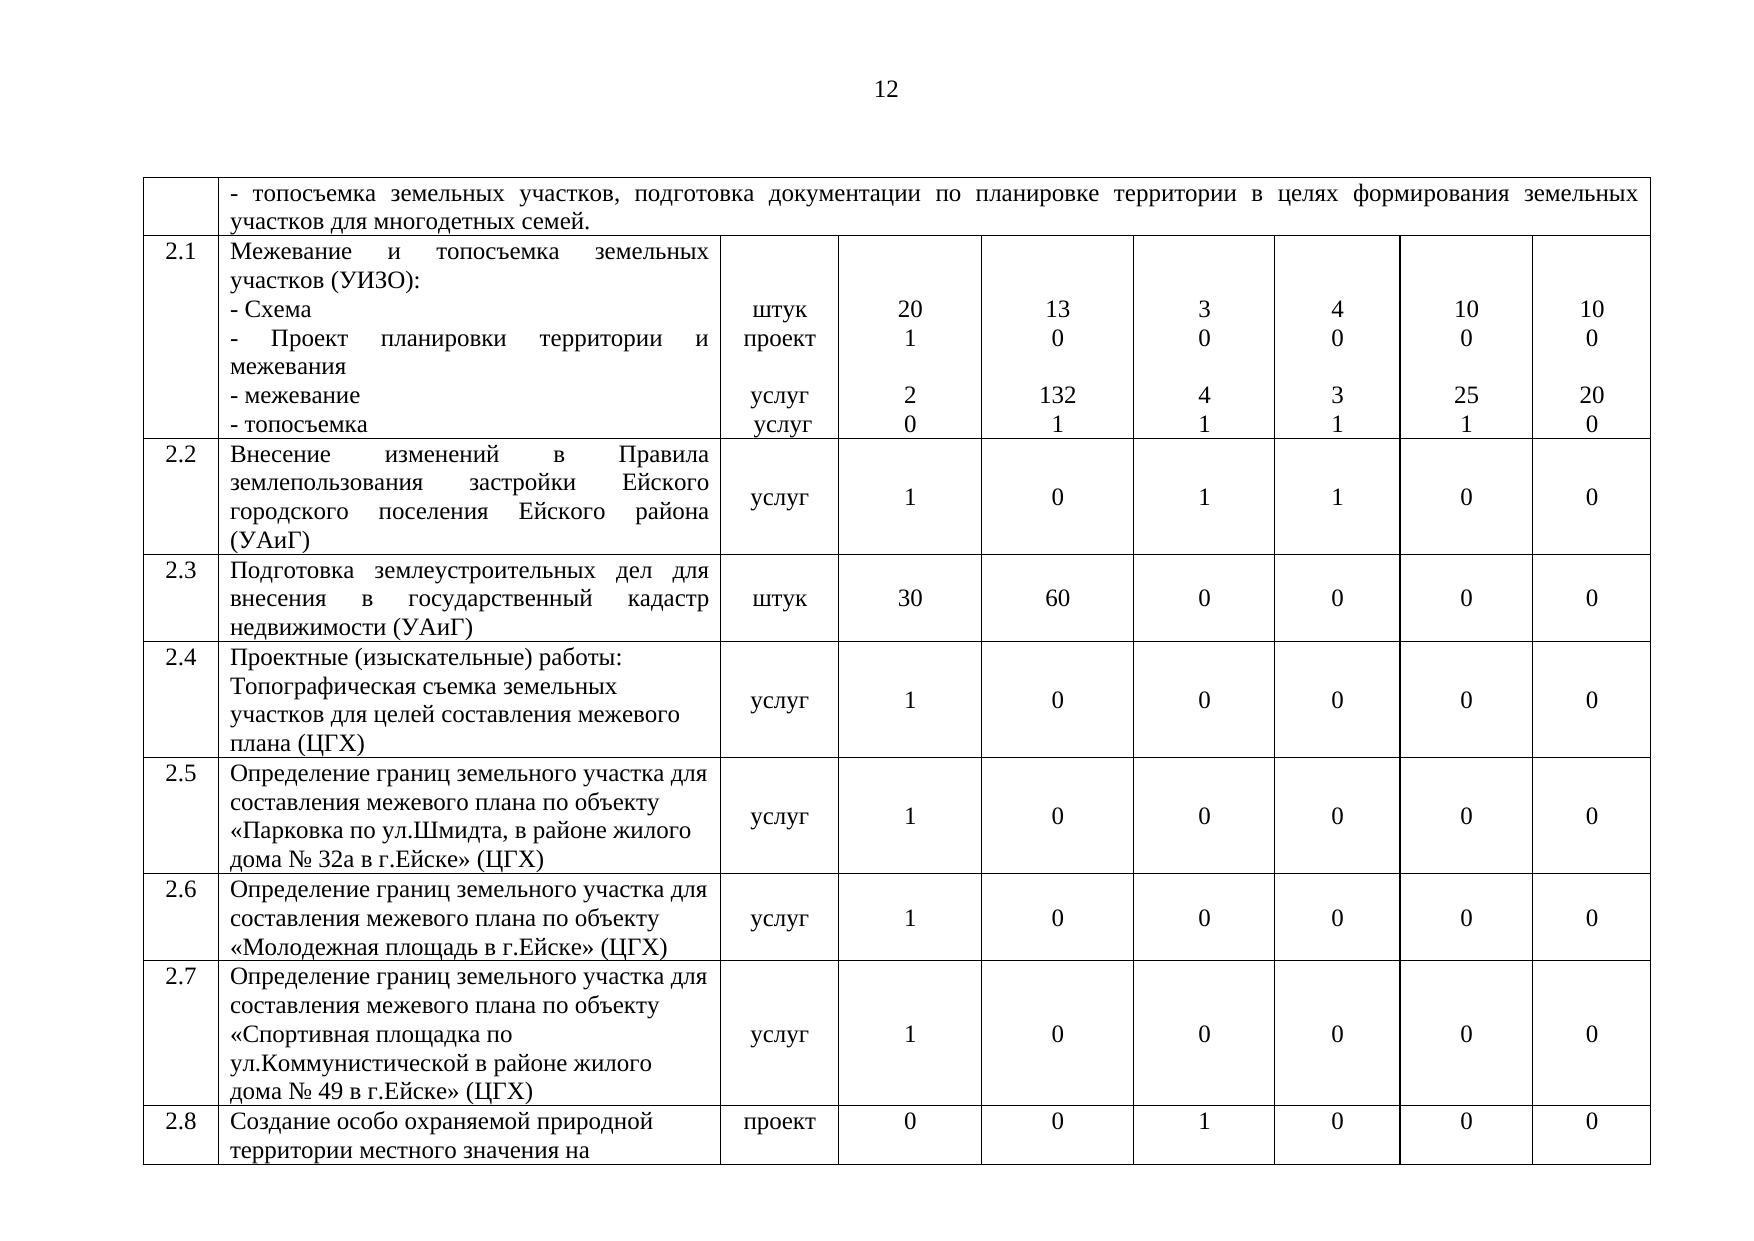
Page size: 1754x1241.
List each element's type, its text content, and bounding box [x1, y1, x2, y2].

table_cell 4 0 3 1 [1275, 236, 1399, 438]
table_cell 1 [1275, 439, 1399, 554]
table_cell услуг [721, 874, 838, 960]
table_cell 2.7 [144, 961, 218, 1105]
table_cell 60 [982, 555, 1133, 641]
table_cell Определение границ земельного участка для составления межевого плана по объекту «Молодежная площадь в г.Ейске» (ЦГХ) [219, 874, 720, 960]
table_cell штук проект услуг услуг [721, 236, 838, 438]
table_cell проект [721, 1106, 838, 1164]
table_cell 2.5 [144, 758, 218, 873]
table_cell 1 [839, 961, 981, 1105]
table_cell 2.1 [144, 236, 218, 438]
table_cell 0 [1134, 642, 1274, 757]
table_cell 3 0 4 1 [1134, 236, 1274, 438]
table_cell Внесение изменений в Правила землепользования застройки Ейского городского поселения Ейского района (УАиГ) [219, 439, 720, 554]
table_cell 0 [982, 1106, 1133, 1164]
table_cell 0 [1401, 555, 1532, 641]
table_cell 0 [1533, 642, 1650, 757]
table_cell 0 [1401, 961, 1532, 1105]
table_cell 30 [839, 555, 981, 641]
table_cell 0 [982, 961, 1133, 1105]
table_cell 0 [1401, 758, 1532, 873]
table_cell 0 [1533, 439, 1650, 554]
table_cell 0 [1401, 642, 1532, 757]
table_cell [219, 1106, 720, 1164]
table_cell 1 [839, 758, 981, 873]
table_cell 0 [1401, 1106, 1532, 1164]
table_cell 0 [1134, 874, 1274, 960]
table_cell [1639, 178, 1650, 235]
table_cell Проектные (изыскательные) работы: Топографическая съемка земельных участков для целей составления межевого плана (ЦГХ) [219, 642, 720, 757]
table_cell штук [721, 555, 838, 641]
table_cell 0 [1401, 874, 1532, 960]
table_cell Подготовка землеустроительных дел для внесения в государственный кадастр недвижимости (УАиГ) [219, 555, 720, 641]
table_cell 1 [839, 642, 981, 757]
table_cell 1 [839, 874, 981, 960]
table_cell Определение границ земельного участка для составления межевого плана по объекту «Парковка по ул.Шмидта, в районе жилого дома № 32а в г.Ейске» (ЦГХ) [219, 758, 720, 873]
table_cell 0 [1134, 555, 1274, 641]
table_cell 0 [982, 758, 1133, 873]
table_cell 0 [982, 642, 1133, 757]
table_cell 0 [1533, 1106, 1650, 1164]
table_cell 0 [1275, 874, 1399, 960]
table_cell 0 [1275, 555, 1399, 641]
table_cell 0 [1275, 1106, 1399, 1164]
table_cell 0 [1533, 961, 1650, 1105]
table_cell 20 1 2 0 [839, 236, 981, 438]
table_cell 2.6 [144, 874, 218, 960]
table_cell услуг [721, 439, 838, 554]
table_cell 2.4 [144, 642, 218, 757]
table_cell 0 [1533, 874, 1650, 960]
table_cell услуг [721, 642, 838, 757]
table_cell услуг [721, 758, 838, 873]
table_cell 0 [1401, 439, 1532, 554]
table_cell 0 [1533, 758, 1650, 873]
table_cell 0 [982, 874, 1133, 960]
table_cell 0 [1533, 555, 1650, 641]
table_cell 0 [1275, 758, 1399, 873]
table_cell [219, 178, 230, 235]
table_cell 0 [1134, 758, 1274, 873]
table_cell 0 [1134, 961, 1274, 1105]
table_cell [144, 178, 218, 235]
table_cell 0 [1275, 642, 1399, 757]
table_cell 0 [982, 439, 1133, 554]
table_cell 1 [1134, 1106, 1274, 1164]
table_cell 2.2 [144, 439, 218, 554]
table_cell 1 [839, 439, 981, 554]
table_cell Межевание и топосъемка земельных участков (УИЗО): - Схема - Проект планировки территории и межевания - межевание - топосъемка [219, 236, 720, 438]
table_cell 10 0 20 0 [1533, 236, 1650, 438]
table_cell 0 [1275, 961, 1399, 1105]
table_cell 2.3 [144, 555, 218, 641]
table_cell 13 0 132 1 [982, 236, 1133, 438]
table_cell 2.8 [144, 1106, 218, 1164]
table_cell 0 [839, 1106, 981, 1164]
table_cell Определение границ земельного участка для составления межевого плана по объекту «Спортивная площадка по ул.Коммунистической в районе жилого дома № 49 в г.Ейске» (ЦГХ) [219, 961, 720, 1105]
table_cell услуг [721, 961, 838, 1105]
table_cell 10 0 25 1 [1401, 236, 1532, 438]
table_cell 1 [1134, 439, 1274, 554]
